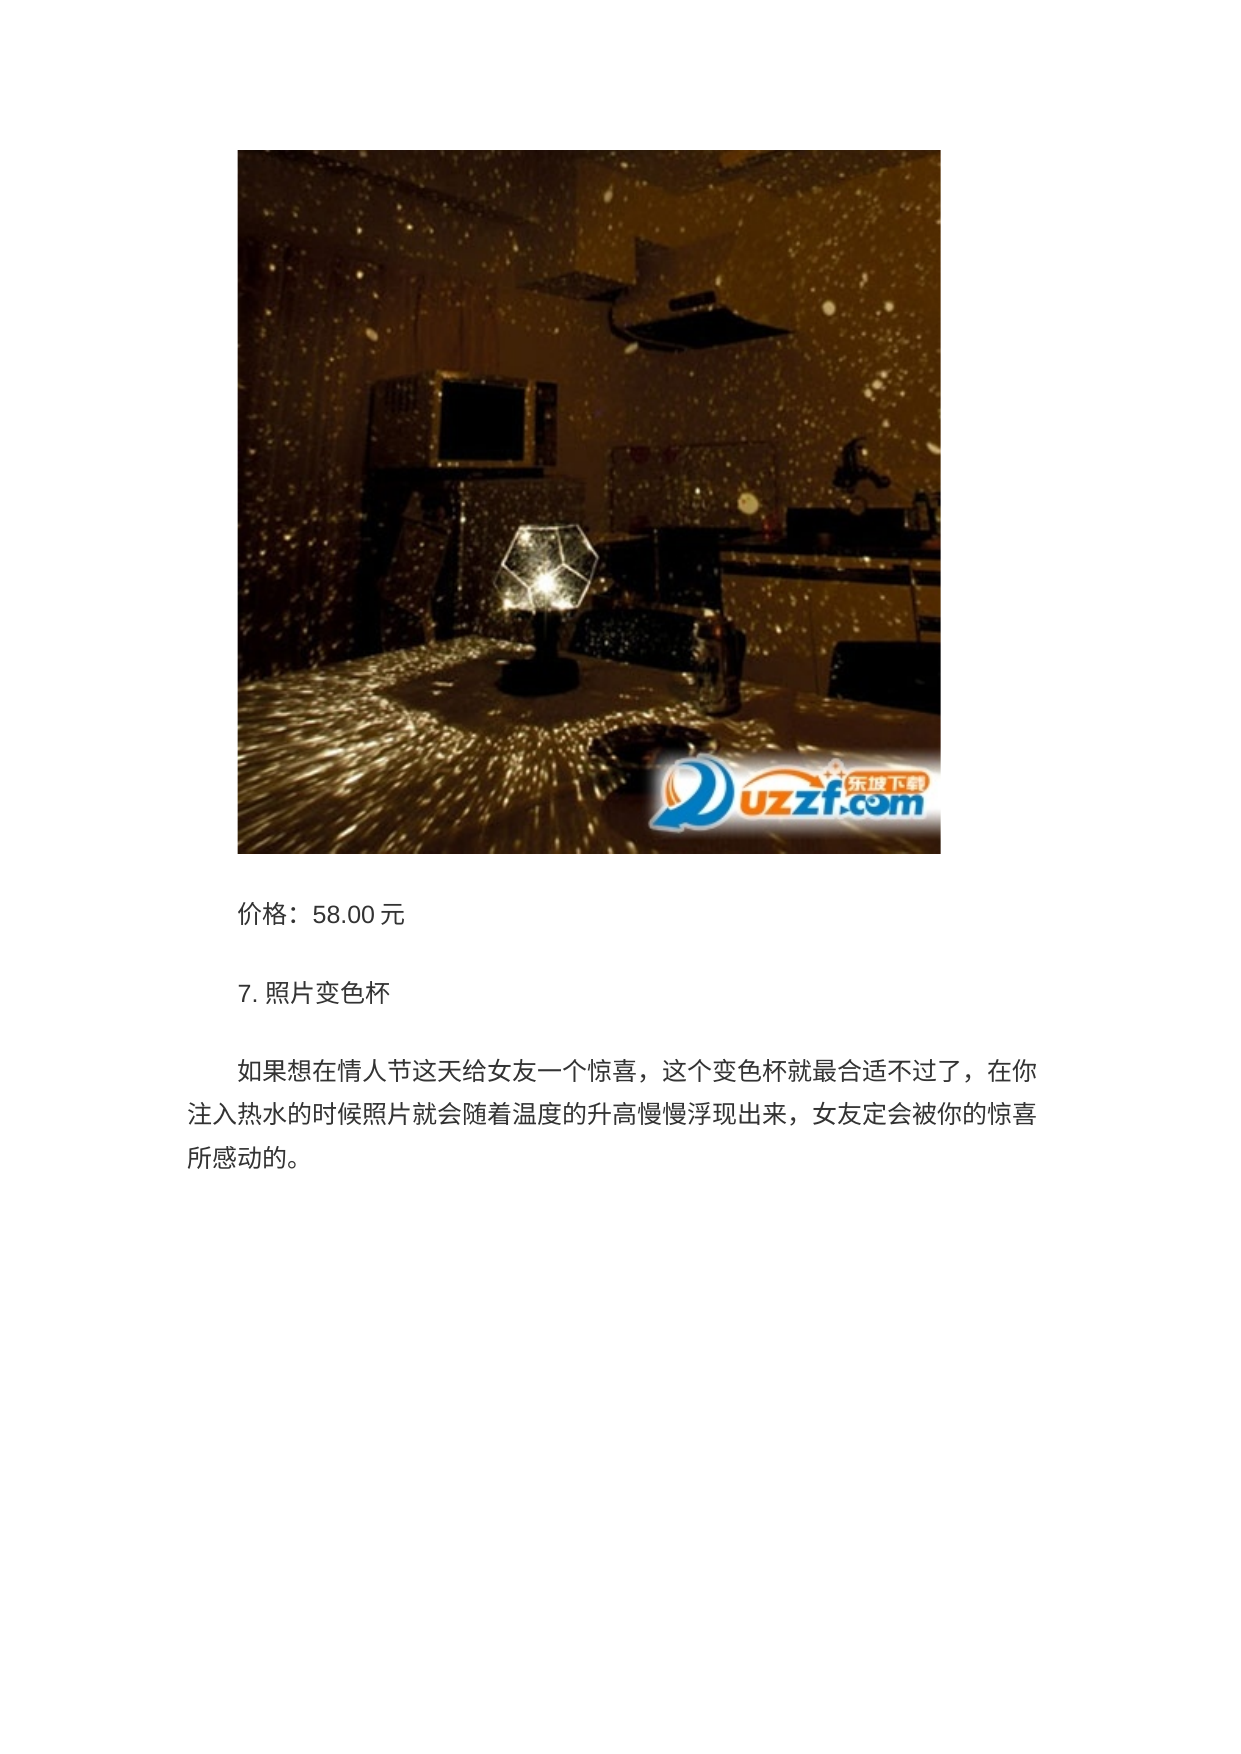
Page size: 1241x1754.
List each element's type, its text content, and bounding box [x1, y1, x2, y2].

picture [237, 150, 941, 854]
text 价格：58.00元 [187, 887, 1053, 931]
text 如果想在情人节这天给女友一个惊喜，这个变色杯就最合适不过了，在你注入热水的时候照片就会随着温度的升高慢慢浮现出来，女友定会被你的惊喜所感动的。 [187, 1044, 1053, 1175]
text 7. 照片变色杯 [187, 966, 1053, 1009]
